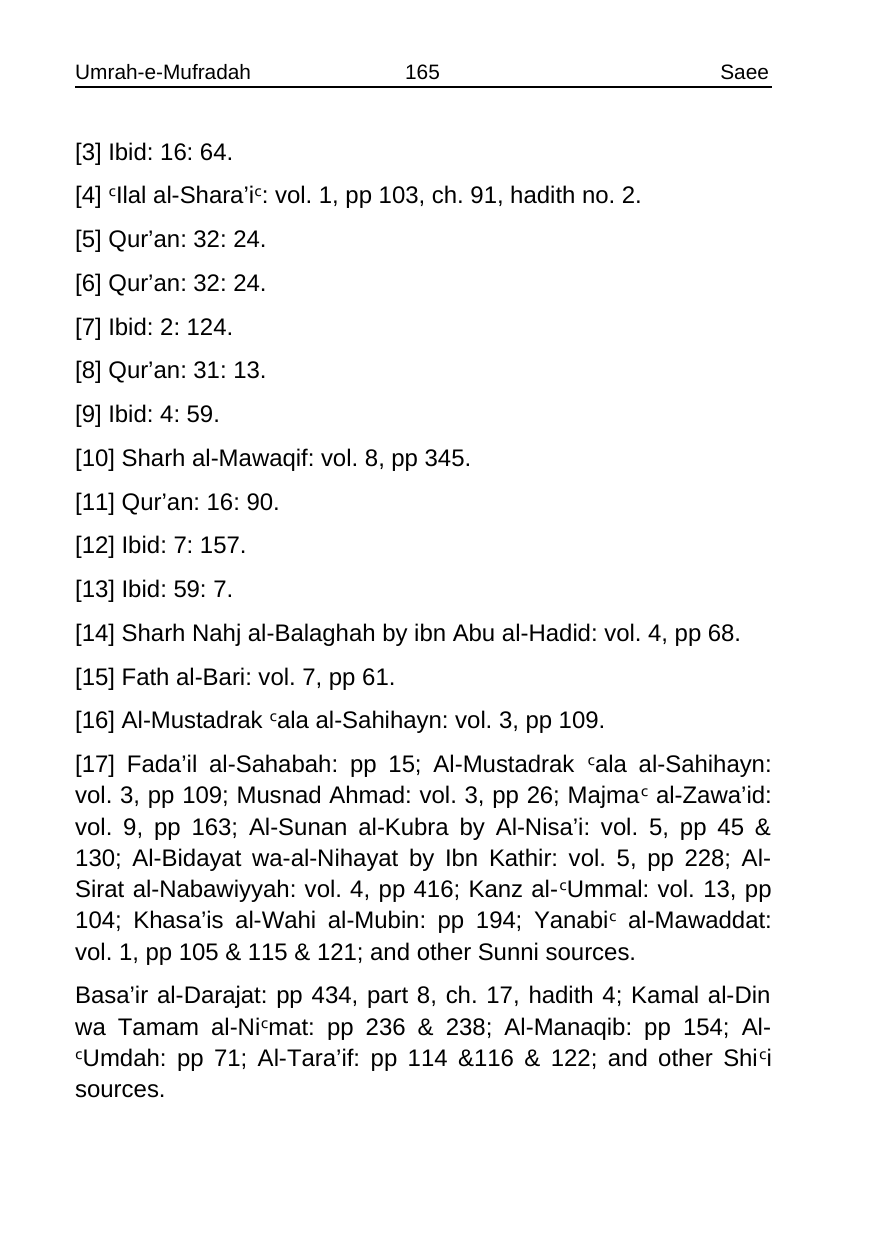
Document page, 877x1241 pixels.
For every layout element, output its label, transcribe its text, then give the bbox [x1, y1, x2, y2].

text [5] Qur’an: 32: 24. [75, 222, 772, 254]
text [14] Sharh Nahj al-Balaghah by ibn Abu al-Hadid: vol. 4, pp 68. [75, 616, 772, 647]
text [13] Ibid: 59: 7. [75, 572, 772, 604]
text [17] Fada’il al-Sahabah: pp 15; Al-Mustadrak ᶜala al-Sahihayn: vol. 3, pp 109; Musnad Ahmad: vol. 3, pp 26; Majmaᶜ al-Zawa’id: vol. 9, pp 163; Al-Sunan al-Kubra by Al-Nisa’i: vol. 5, pp 45 & 130; Al-Bidayat wa-al-Nihayat by Ibn Kathir: vol. 5, pp 228; Al-Sirat al-Nabawiyyah: vol. 4, pp 416; Kanz al-ᶜUmmal: vol. 13, pp 104; Khasa’is al-Wahi al-Mubin: pp 194; Yanabiᶜ al-Mawaddat: vol. 1, pp 105 & 115 & 121; and other Sunni sources. [75, 747, 772, 966]
text [3] Ibid: 16: 64. [75, 135, 772, 166]
text [4] ᶜIlal al-Shara’iᶜ: vol. 1, pp 103, ch. 91, hadith no. 2. [75, 179, 772, 210]
text [11] Qur’an: 16: 90. [75, 485, 772, 516]
text Basa’ir al-Darajat: pp 434, part 8, ch. 17, hadith 4; Kamal al-Din wa Tamam al-Niᶜmat: pp 236 & 238; Al-Manaqib: pp 154; Al-ᶜUmdah: pp 71; Al-Tara’if: pp 114 &116 & 122; and other Shiᶜi sources. [75, 979, 772, 1104]
text [8] Qur’an: 31: 13. [75, 354, 772, 385]
text [16] Al-Mustadrak ᶜala al-Sahihayn: vol. 3, pp 109. [75, 704, 772, 735]
text [10] Sharh al-Mawaqif: vol. 8, pp 345. [75, 441, 772, 472]
text [15] Fath al-Bari: vol. 7, pp 61. [75, 660, 772, 691]
text [6] Qur’an: 32: 24. [75, 266, 772, 297]
text [12] Ibid: 7: 157. [75, 529, 772, 560]
text [7] Ibid: 2: 124. [75, 310, 772, 341]
text [9] Ibid: 4: 59. [75, 397, 772, 429]
